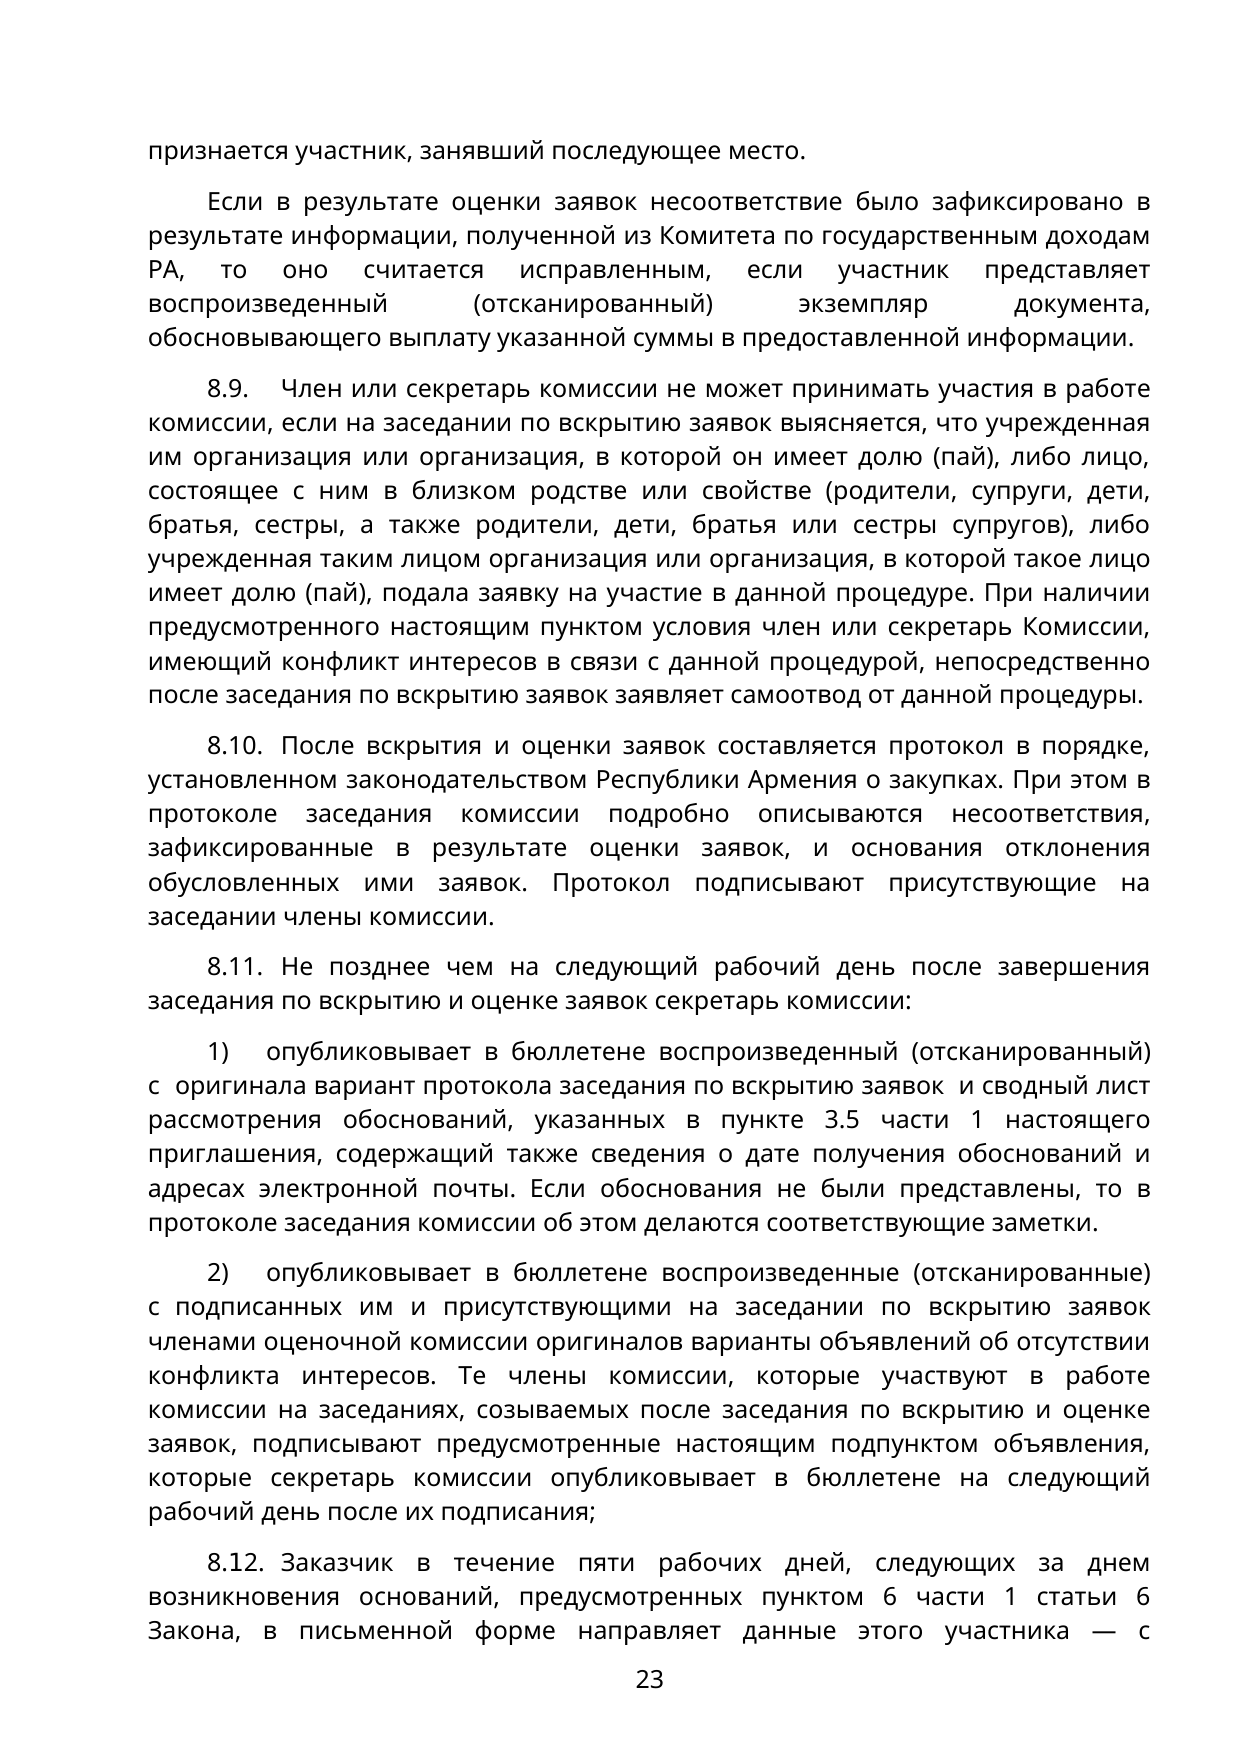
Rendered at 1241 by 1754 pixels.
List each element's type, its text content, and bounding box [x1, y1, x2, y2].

text 8.10. После вскрытия и оценки заявок составляется протокол в порядке, установленном законодательством Республики Армения о закупках. При этом в протоколе заседания комиссии подробно описываются несоответствия, зафиксированные в результате оценки заявок, и основания отклонения обусловленных ими заявок. Протокол подписывают присутствующие на заседании члены комиссии. [148, 728, 1152, 932]
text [148, 133, 1152, 167]
text 2) опубликовывает в бюллетене воспроизведенные (отсканированные) с подписанных им и присутствующими на заседании по вскрытию заявок членами оценочной комиссии оригиналов варианты объявлений об отсутствии конфликта интересов. Те члены комиссии, которые участвуют в работе комиссии на заседаниях, созываемых после заседания по вскрытию и оценке заявок, подписывают предусмотренные настоящим подпунктом объявления, которые секретарь комиссии опубликовывает в бюллетене на следующий рабочий день после их подписания; [148, 1255, 1152, 1528]
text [148, 1544, 1152, 1647]
text 8.9. Член или секретарь комиссии не может принимать участия в работе комиссии, если на заседании по вскрытию заявок выясняется, что учрежденная им организация или организация, в которой он имеет долю (пай), либо лицо, состоящее с ним в близком родстве или свойстве (родители, супруги, дети, братья, сестры, а также родители, дети, братья или сестры супругов), либо учрежденная таким лицом организация или организация, в которой такое лицо имеет долю (пай), подала заявку на участие в данной процедуре. При наличии предусмотренного настоящим пунктом условия член или секретарь Комиссии, имеющий конфликт интересов в связи с данной процедурой, непосредственно после заседания по вскрытию заявок заявляет самоотвод от данной процедуры. [148, 371, 1152, 711]
text 1) опубликовывает в бюллетене воспроизведенный (отсканированный) с оригинала вариант протокола заседания по вскрытию заявок и сводный лист рассмотрения обоснований, указанных в пункте 3.5 части 1 настоящего приглашения, содержащий также сведения о дате получения обоснований и адресах электронной почты. Если обоснования не были представлены, то в протоколе заседания комиссии об этом делаются соответствующие заметки. [148, 1034, 1152, 1238]
text Если в результате оценки заявок несоответствие было зафиксировано в результате информации, полученной из Комитета по государственным доходам РА, то оно считается исправленным, если участник представляет воспроизведенный (отсканированный) экземпляр документа, обосновывающего выплату указанной суммы в предоставленной информации. [148, 184, 1152, 354]
text 8.11. Не позднее чем на следующий рабочий день после завершения заседания по вскрытию и оценке заявок секретарь комиссии: [148, 949, 1152, 1017]
